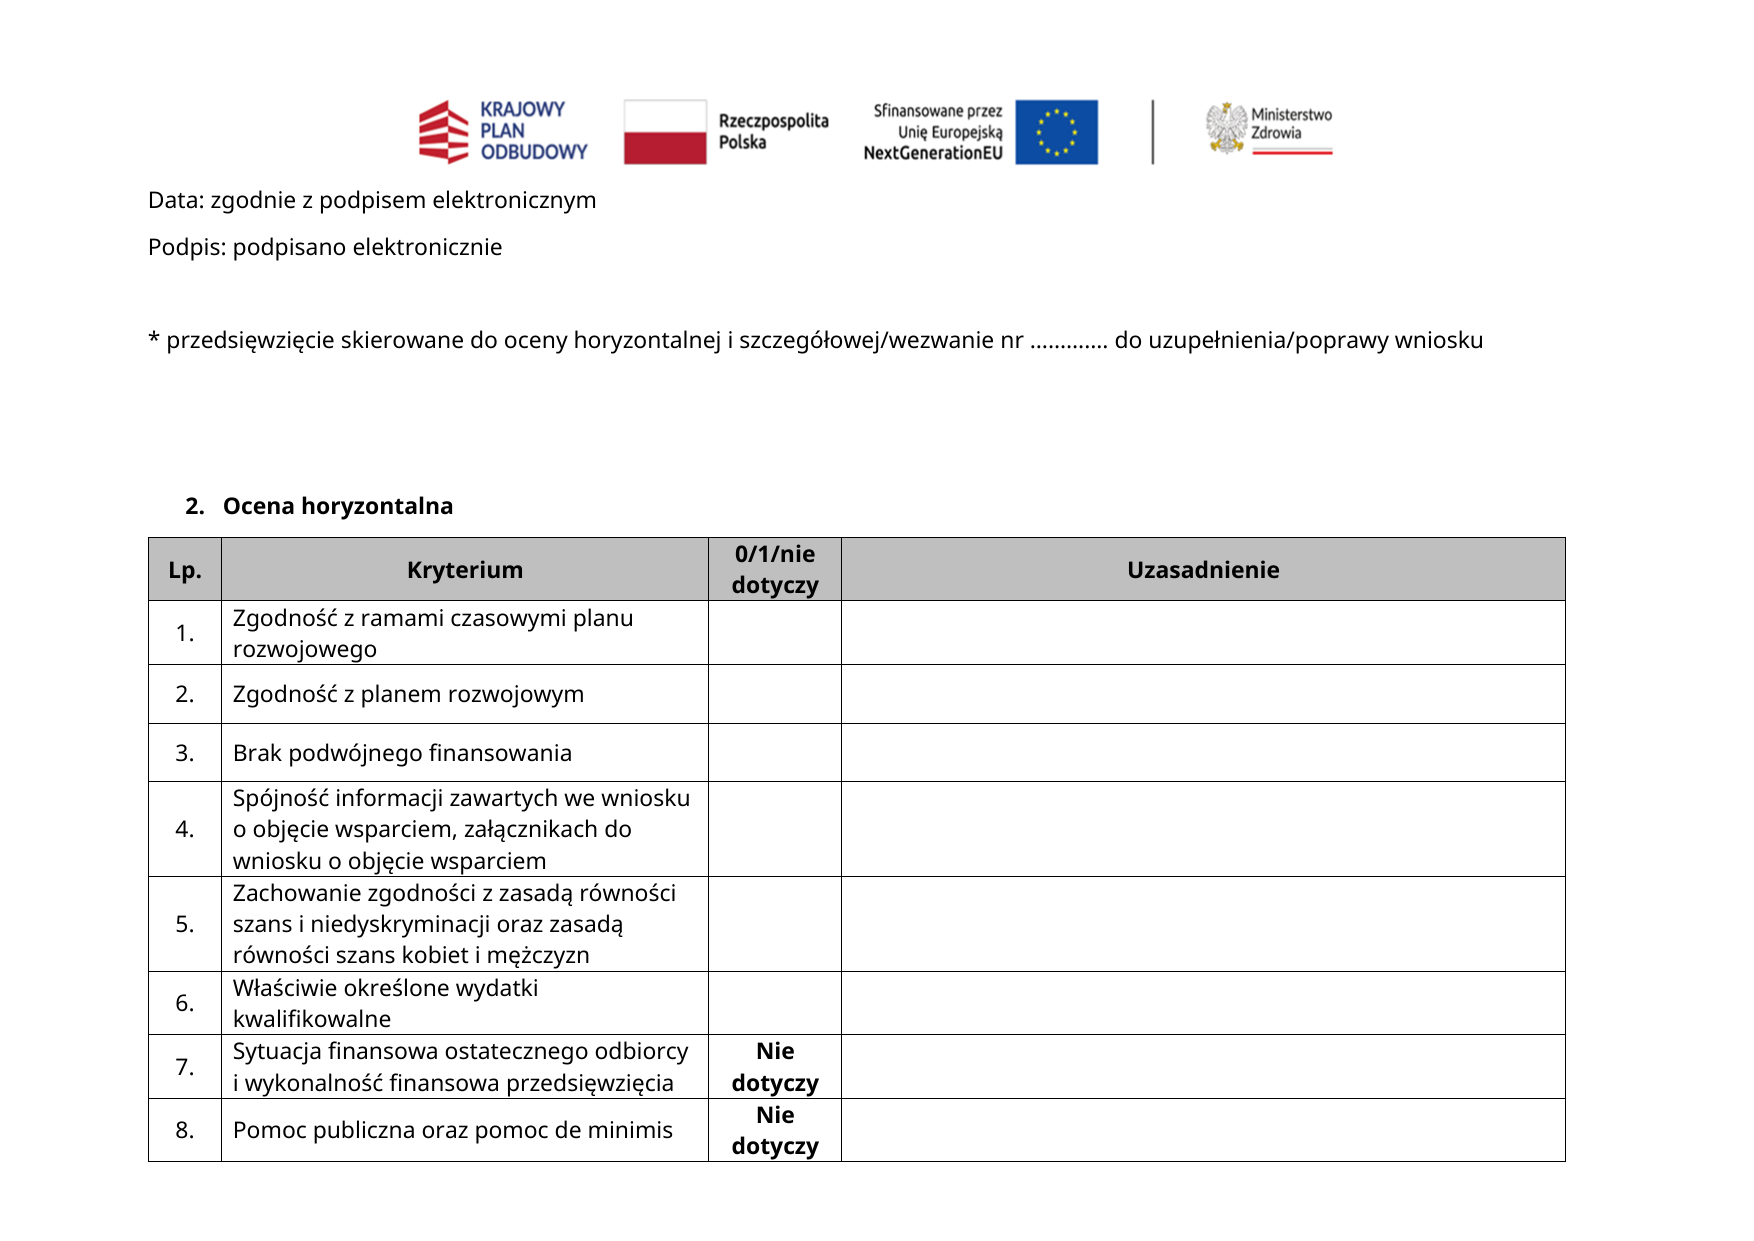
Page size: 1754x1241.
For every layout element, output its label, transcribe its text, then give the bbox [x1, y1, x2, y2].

table_cell [709, 877, 841, 971]
table_cell [842, 665, 1565, 722]
table_cell 4. [149, 782, 221, 876]
table_cell [842, 601, 1565, 664]
table_cell [709, 665, 841, 722]
table_header Lp. [149, 538, 221, 600]
table_cell [709, 972, 841, 1034]
table_cell [842, 877, 1565, 971]
table_cell 5. [149, 877, 221, 971]
table_cell [842, 724, 1565, 781]
table_cell Spójność informacji zawartych we wniosku o objęcie wsparciem, załącznikach do wniosku o objęcie wsparciem [222, 782, 708, 876]
table_cell Pomoc publiczna oraz pomoc de minimis [222, 1099, 708, 1161]
table_cell Sytuacja finansowa ostatecznego odbiorcy i wykonalność finansowa przedsięwzięcia [222, 1035, 708, 1098]
table_cell [842, 1035, 1565, 1098]
text * przedsięwzięcie skierowane do oceny horyzontalnej i szczegółowej/wezwanie nr …………. do uzupełnienia/poprawy wniosku [148, 324, 1606, 356]
table_header 0/1/nie dotyczy [709, 538, 841, 600]
table_cell 1. [149, 601, 221, 664]
table_cell Nie dotyczy [709, 1035, 841, 1098]
table_cell Zachowanie zgodności z zasadą równości szans i niedyskryminacji oraz zasadą równości szans kobiet i mężczyzn [222, 877, 708, 971]
table_cell [842, 1099, 1565, 1161]
table_cell Brak podwójnego finansowania [222, 724, 708, 781]
table_cell 6. [149, 972, 221, 1034]
text Data: zgodnie z podpisem elektronicznym [148, 184, 1606, 215]
table_header Uzasadnienie [842, 538, 1565, 600]
table_header Kryterium [222, 538, 708, 600]
table_cell [709, 724, 841, 781]
table_cell Zgodność z ramami czasowymi planu rozwojowego [222, 601, 708, 664]
picture [402, 73, 1352, 184]
table_cell 3. [149, 724, 221, 781]
table_cell [842, 782, 1565, 876]
table_cell 7. [149, 1035, 221, 1098]
table_cell 2. [149, 665, 221, 722]
table_cell [709, 782, 841, 876]
table_cell Zgodność z planem rozwojowym [222, 665, 708, 722]
table_cell 8. [149, 1099, 221, 1161]
list Ocena horyzontalna [185, 490, 1606, 521]
table_cell Nie dotyczy [709, 1099, 841, 1161]
text Podpis: podpisano elektronicznie [148, 231, 1606, 262]
table_cell [842, 972, 1565, 1034]
table_cell [709, 601, 841, 664]
table_cell Właściwie określone wydatki kwalifikowalne [222, 972, 708, 1034]
